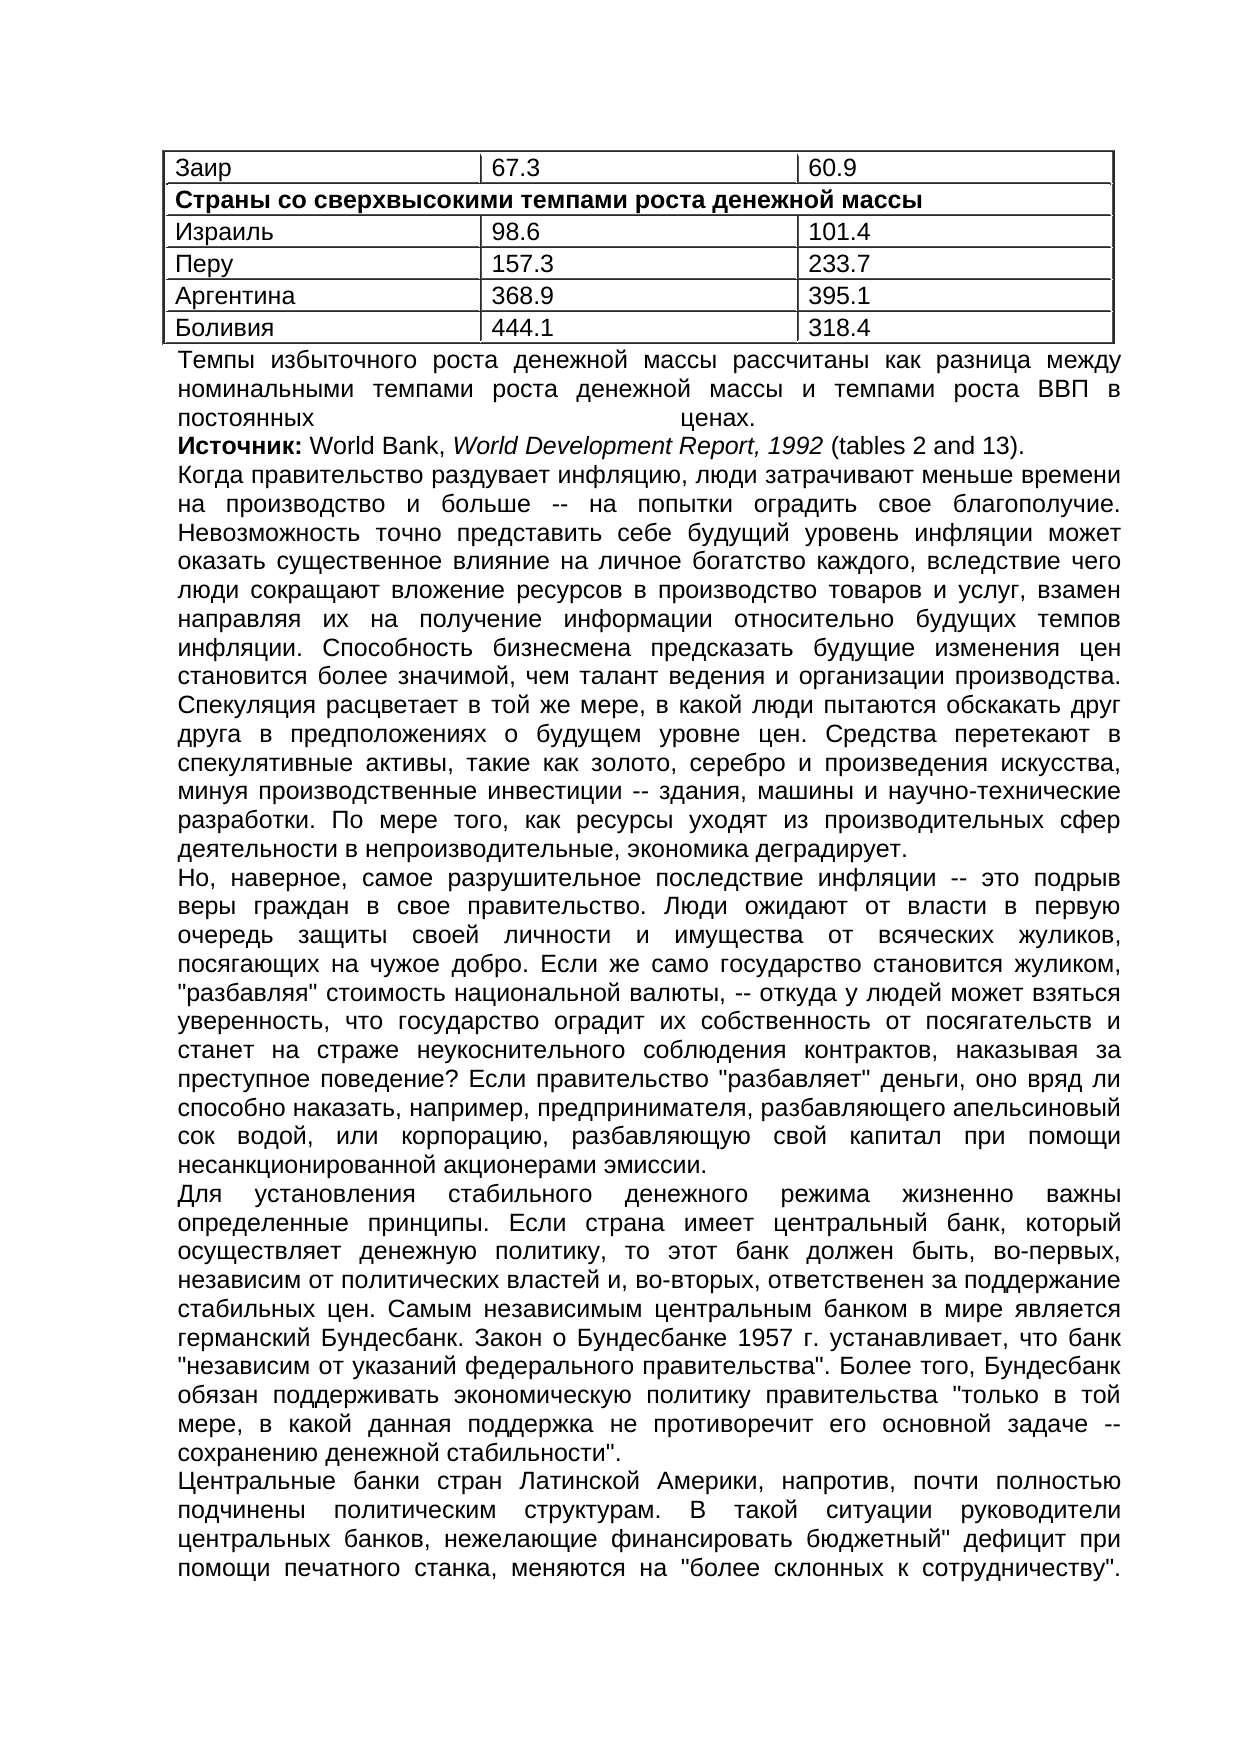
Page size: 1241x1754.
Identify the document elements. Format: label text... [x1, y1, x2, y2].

table_cell Перу [165, 246, 479, 278]
table_cell 98.6 [482, 217, 796, 246]
table_cell 101.4 [799, 214, 1113, 246]
table_cell 157.3 [482, 249, 796, 278]
text Темпы избыточного роста денежной массы рассчитаны как разница между номинальными темпами роста денежной массы и темпами роста ВВП в постоянных ценах. Источник: World Bank, World Development Report, 1992 (tables 2 and 13). [177, 345, 1122, 460]
text Когда правительство раздувает инфляцию, люди затрачивают меньше времени на производство и больше -- на попытки оградить свое благополучие. Невозможность точно представить себе будущий уровень инфляции может оказать существенное влияние на личное богатство каждого, вследствие чего люди сокращают вложение ресурсов в производство товаров и услуг, взамен направляя их на получение информации относительно будущих темпов инфляции. Способность бизнесмена предсказать будущие изменения цен становится более значимой, чем талант ведения и организации производства. Спекуляция расцветает в той же мере, в какой люди пытаются обскакать друг друга в предположениях о будущем уровне цен. Средства перетекают в спекулятивные активы, такие как золото, серебро и произведения искусства, минуя производственные инвестиции -- здания, машины и научно-технические разработки. По мере того, как ресурсы уходят из производительных сфер деятельности в непроизводительные, экономика деградирует. [177, 460, 1122, 863]
table_cell Заир [166, 152, 481, 182]
table_cell Боливия [165, 310, 481, 342]
table_cell 318.4 [797, 310, 1113, 342]
text Но, наверное, самое разрушительное последствие инфляции -- это подрыв веры граждан в свое правительство. Люди ожидают от власти в первую очередь защиты своей личности и имущества от всяческих жуликов, посягающих на чужое добро. Если же само государство становится жуликом, "разбавляя" стоимость национальной валюты, -- откуда у людей может взяться уверенность, что государство оградит их собственность от посягательств и станет на страже неукоснительного соблюдения контрактов, наказывая за преступное поведение? Если правительство "разбавляет" деньги, оно вряд ли способно наказать, например, предпринимателя, разбавляющего апельсиновый сок водой, или корпорацию, разбавляющую свой капитал при помощи несанкционированной акционерами эмиссии. [177, 863, 1122, 1179]
table_cell Аргентина [165, 278, 479, 310]
table_cell 368.9 [482, 281, 796, 310]
table_cell 444.1 [481, 313, 797, 342]
table_cell 233.7 [799, 246, 1113, 278]
table_cell 60.9 [797, 152, 1112, 182]
table_cell 67.3 [481, 153, 797, 182]
table_cell Израиль [165, 214, 479, 246]
table_cell 395.1 [799, 278, 1113, 310]
text Для установления стабильного денежного режима жизненно важны определенные принципы. Если страна имеет центральный банк, который осуществляет денежную политику, то этот банк должен быть, во-первых, независим от политических властей и, во-вторых, ответственен за поддержание стабильных цен. Самым независимым центральным банком в мире является германский Бундесбанк. Закон о Бундесбанке 1957 г. устанавливает, что банк "независим от указаний федерального правительства". Более того, Бундесбанк обязан поддерживать экономическую политику правительства "только в той мере, в какой данная поддержка не противоречит его основной задаче -- сохранению денежной стабильности". [177, 1179, 1122, 1466]
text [177, 1466, 1122, 1581]
table_cell Страны со сверхвысокими темпами роста денежной массы [166, 182, 1113, 214]
